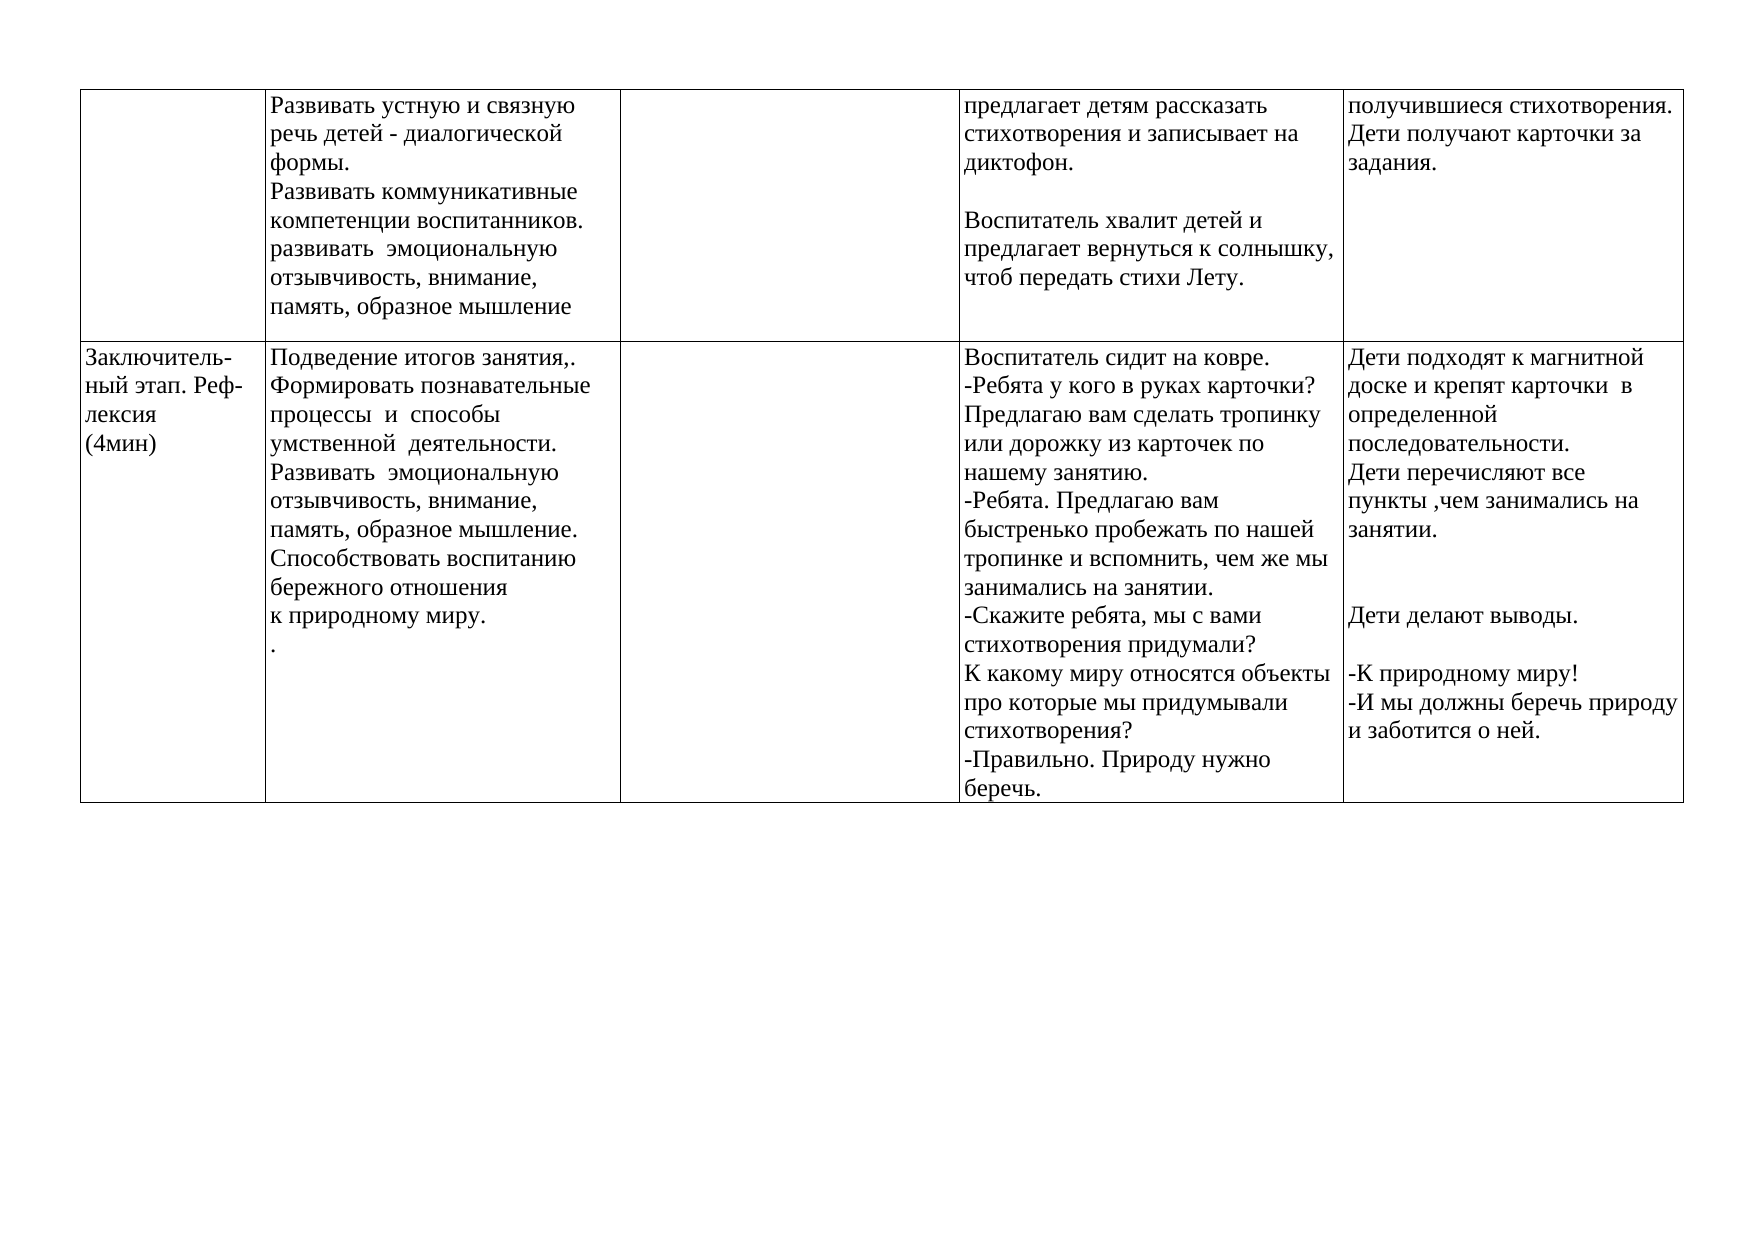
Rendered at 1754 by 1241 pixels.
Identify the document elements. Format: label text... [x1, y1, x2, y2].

table_cell Воспитатель сидит на ковре. -Ребята у кого в руках карточки? Предлагаю вам сделать тропинку или дорожку из карточек по нашему занятию. -Ребята. Предлагаю вам быстренько пробежать по нашей тропинке и вспомнить, чем же мы занимались на занятии. -Скажите ребята, мы с вами стихотворения придумали? К какому миру относятся объекты про которые мы придумывали стихотворения? -Правильно. Природу нужно беречь. [960, 342, 1343, 802]
table_cell . [621, 90, 959, 341]
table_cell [1344, 90, 1683, 341]
table_cell [621, 342, 959, 802]
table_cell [81, 90, 265, 341]
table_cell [960, 90, 1343, 341]
table_cell Подведение итогов занятия,. Формировать познавательные процессы и способы умственной деятельности. Развивать эмоциональную отзывчивость, внимание, память, образное мышление. Способствовать воспитанию бережного отношения к природному миру. . [266, 342, 620, 802]
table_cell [266, 90, 620, 341]
table_cell Дети подходят к магнитной доске и крепят карточки в определенной последовательности. Дети перечисляют все пункты ,чем занимались на занятии. Дети делают выводы. -К природному миру! -И мы должны беречь природу и заботится о ней. [1344, 342, 1683, 802]
table_cell Заключительный этап. Рефлексия (4мин) [81, 342, 265, 802]
